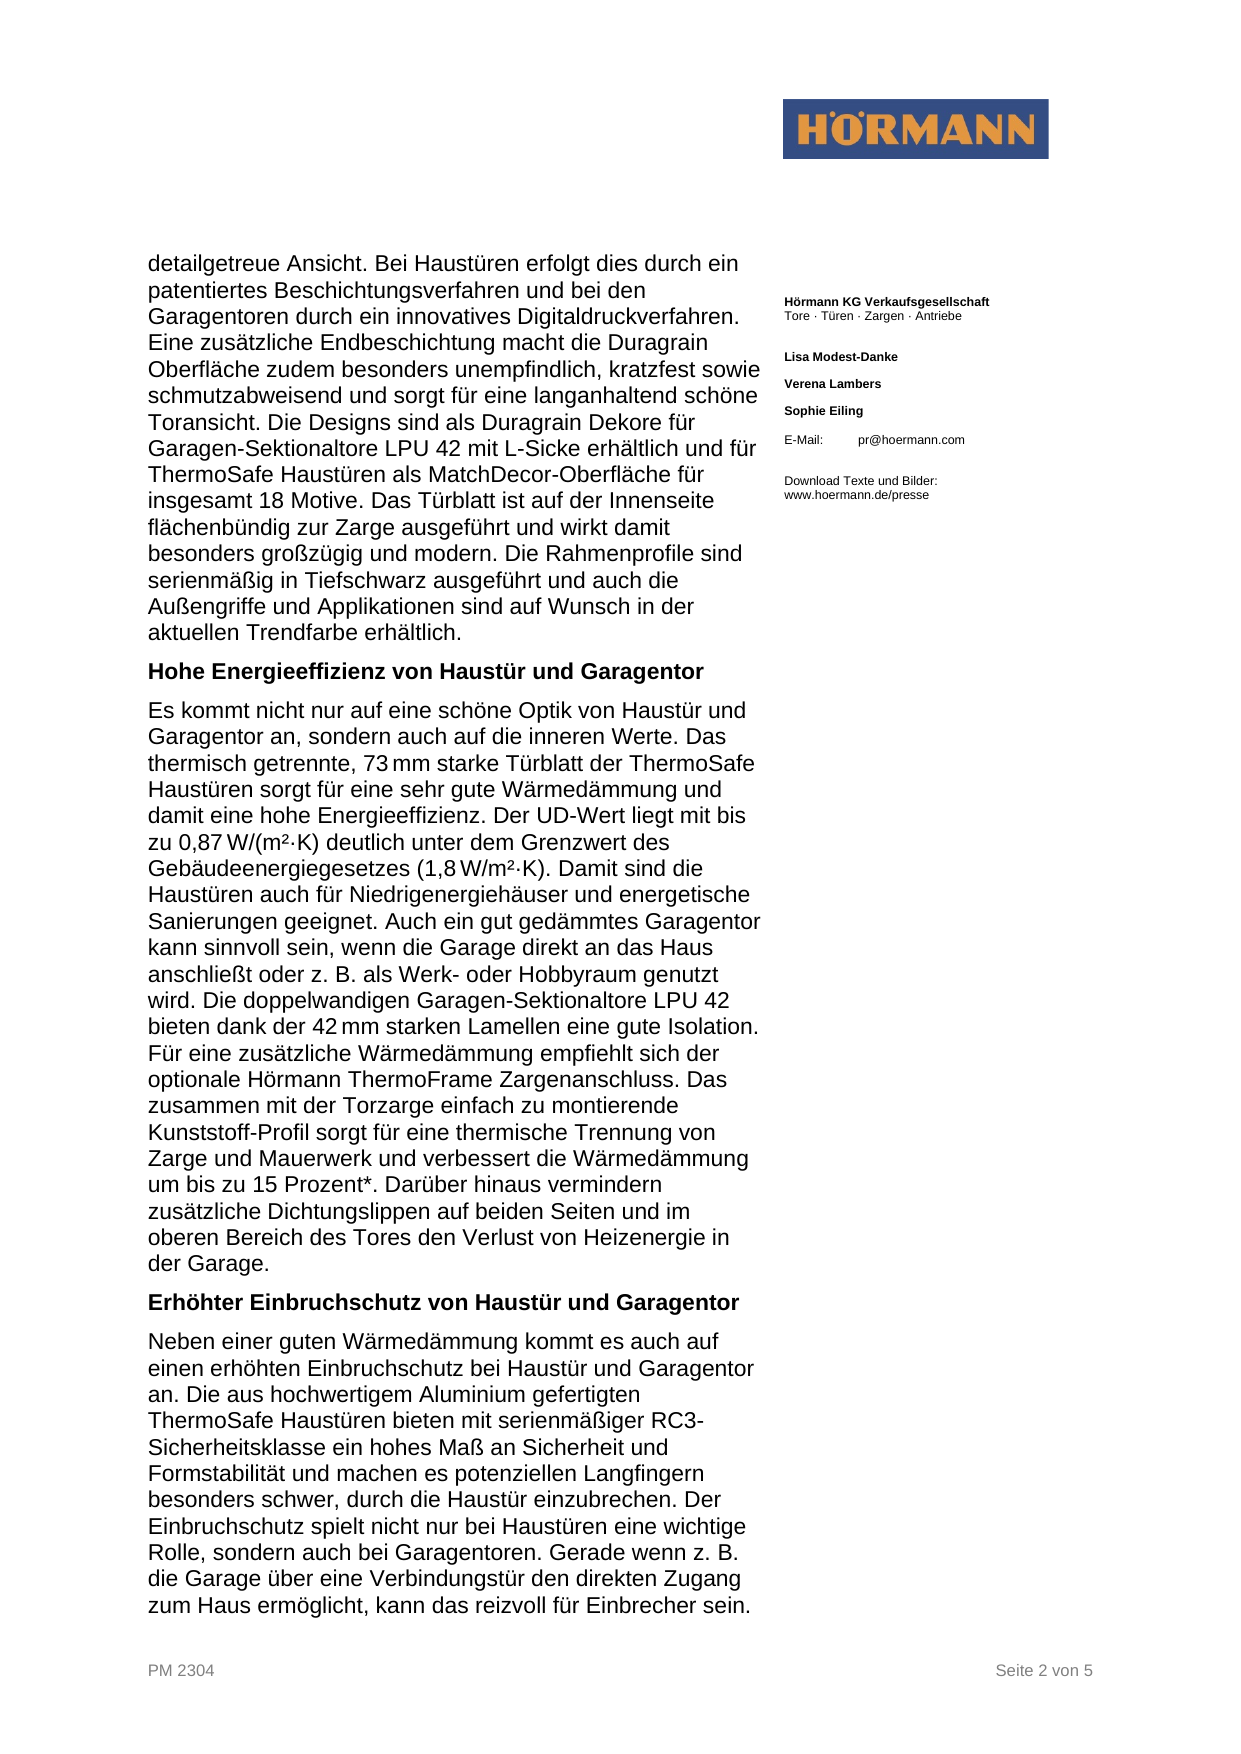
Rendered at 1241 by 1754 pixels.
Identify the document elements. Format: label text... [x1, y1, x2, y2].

text Erhöhter Einbruchschutz von Haustür und Garagentor [148, 1289, 766, 1316]
text Es kommt nicht nur auf eine schöne Optik von Haustür und Garagentor an, sondern auch auf die inneren Werte. Das thermisch getrennte, 73 mm starke Türblatt der ThermoSafe Haustüren sorgt für eine sehr gute Wärmedämmung und damit eine hohe Energieeffizienz. Der UD-Wert liegt mit bis zu 0,87 W/(m²·K) deutlich unter dem Grenzwert des Gebäudeenergiegesetzes (1,8 W/m²·K). Damit sind die Haustüren auch für Niedrigenergiehäuser und energetische Sanierungen geeignet. Auch ein gut gedämmtes Garagentor kann sinnvoll sein, wenn die Garage direkt an das Haus anschließt oder z. B. als Werk- oder Hobbyraum genutzt wird. Die doppelwandigen Garagen-Sektionaltore LPU 42 bieten dank der 42 mm starken Lamellen eine gute Isolation. Für eine zusätzliche Wärmedämmung empfiehlt sich der optionale Hörmann ThermoFrame Zargenanschluss. Das zusammen mit der Torzarge einfach zu montierende Kunststoff-Profil sorgt für eine thermische Trennung von Zarge und Mauerwerk und verbessert die Wärmedämmung um bis zu 15 Prozent*. Darüber hinaus vermindern zusätzliche Dichtungslippen auf beiden Seiten und im oberen Bereich des Tores den Verlust von Heizenergie in der Garage. [148, 697, 766, 1277]
text Hohe Energieeffizienz von Haustür und Garagentor [148, 658, 766, 684]
picture [783, 99, 1049, 159]
